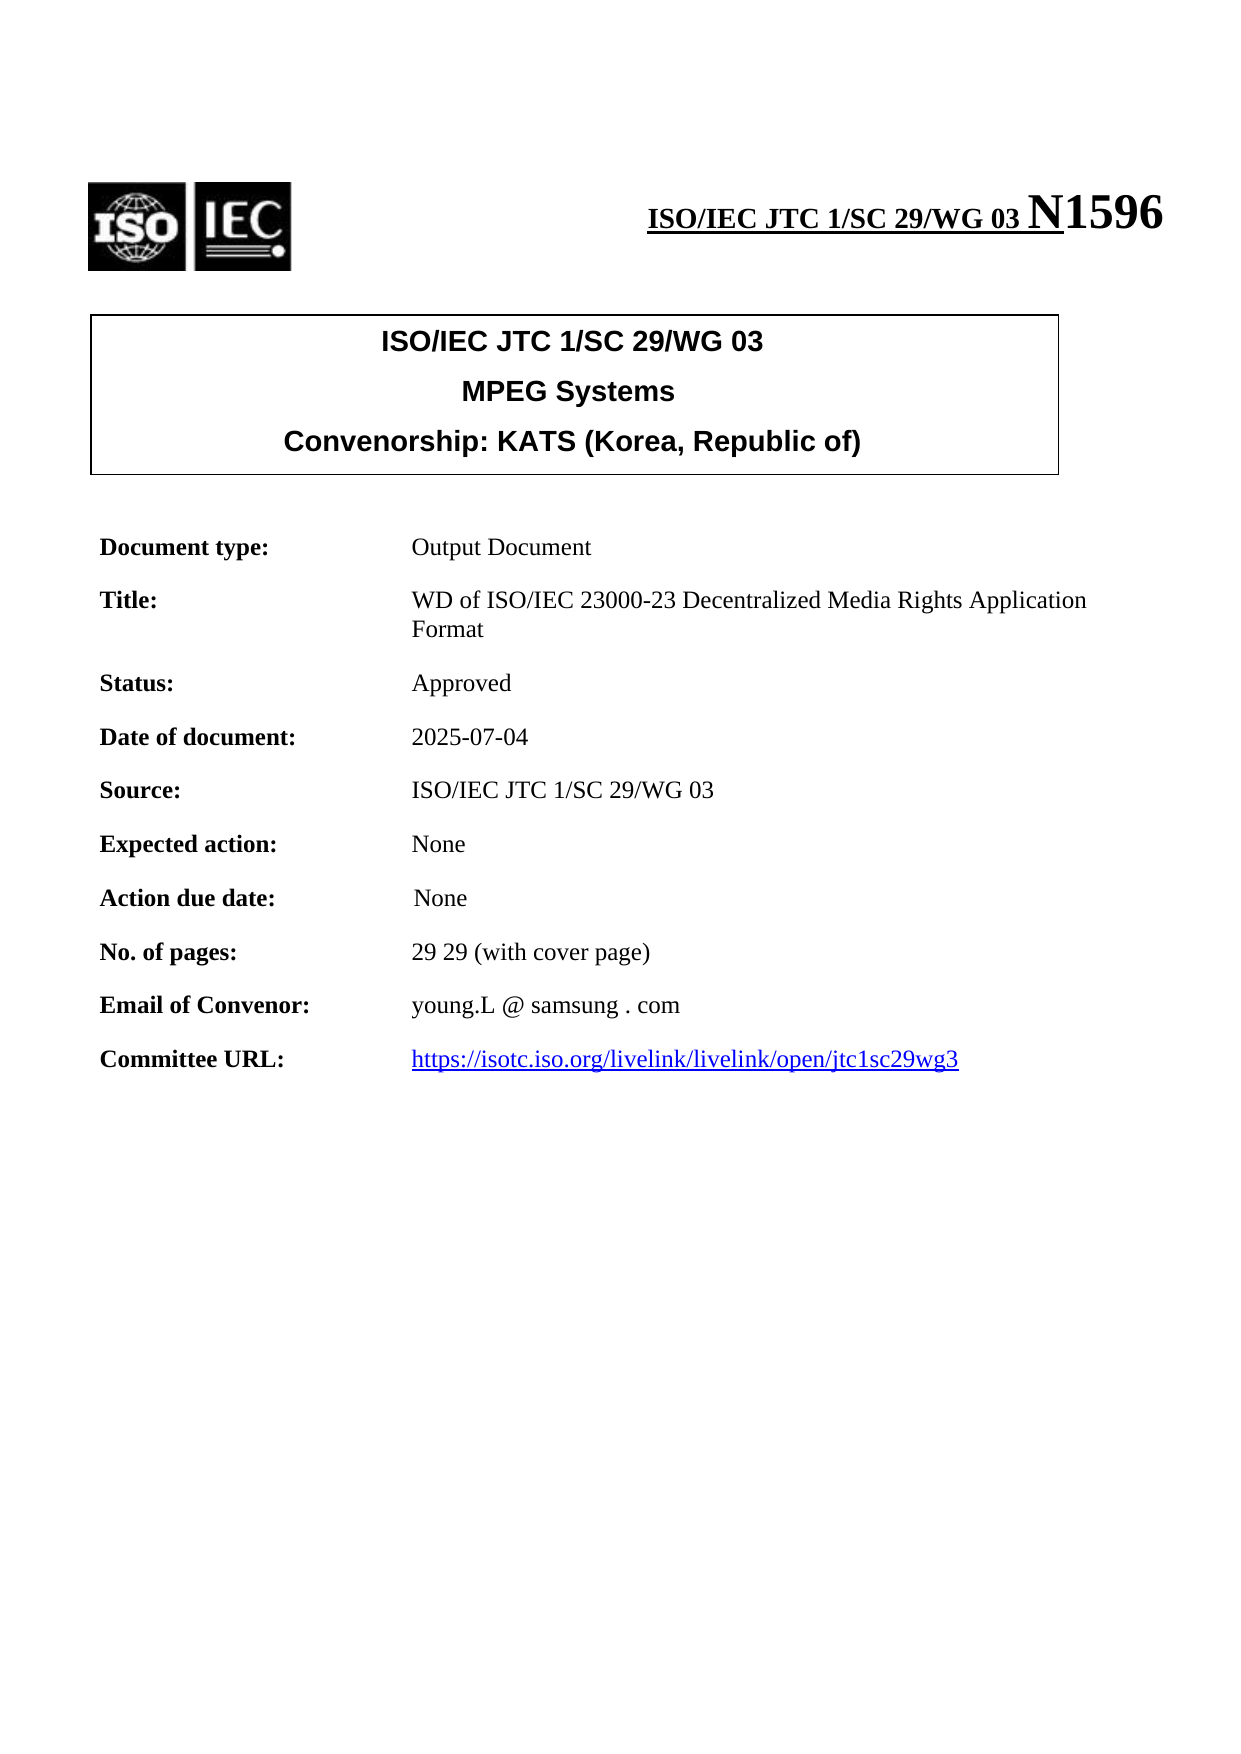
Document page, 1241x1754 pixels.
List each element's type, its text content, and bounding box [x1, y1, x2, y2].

text Committee URL: https://isotc.iso.org/livelink/livelink/open/jtc1sc29wg3 [99, 1044, 1163, 1073]
text Date of document: 2025-07-04 [99, 722, 1163, 750]
text Email of Convenor: young.L @ samsung . com [99, 990, 1163, 1019]
picture [88, 182, 292, 271]
title ISO/IEC JTC 1/SC 29/WG 03 N1596 [292, 182, 1163, 239]
text Source: ISO/IEC JTC 1/SC 29/WG 03 [99, 775, 1163, 804]
text Document type: Output Document [99, 532, 1163, 560]
text Status: Approved [99, 668, 1141, 697]
text Expected action: None [99, 829, 1163, 858]
text Action due date: None [99, 883, 1163, 912]
text Title: WD of ISO/IEC 23000-23 Decentralized Media Rights Application Format [99, 585, 1141, 643]
text No. of pages: 28 (with cover page) [99, 937, 1163, 965]
